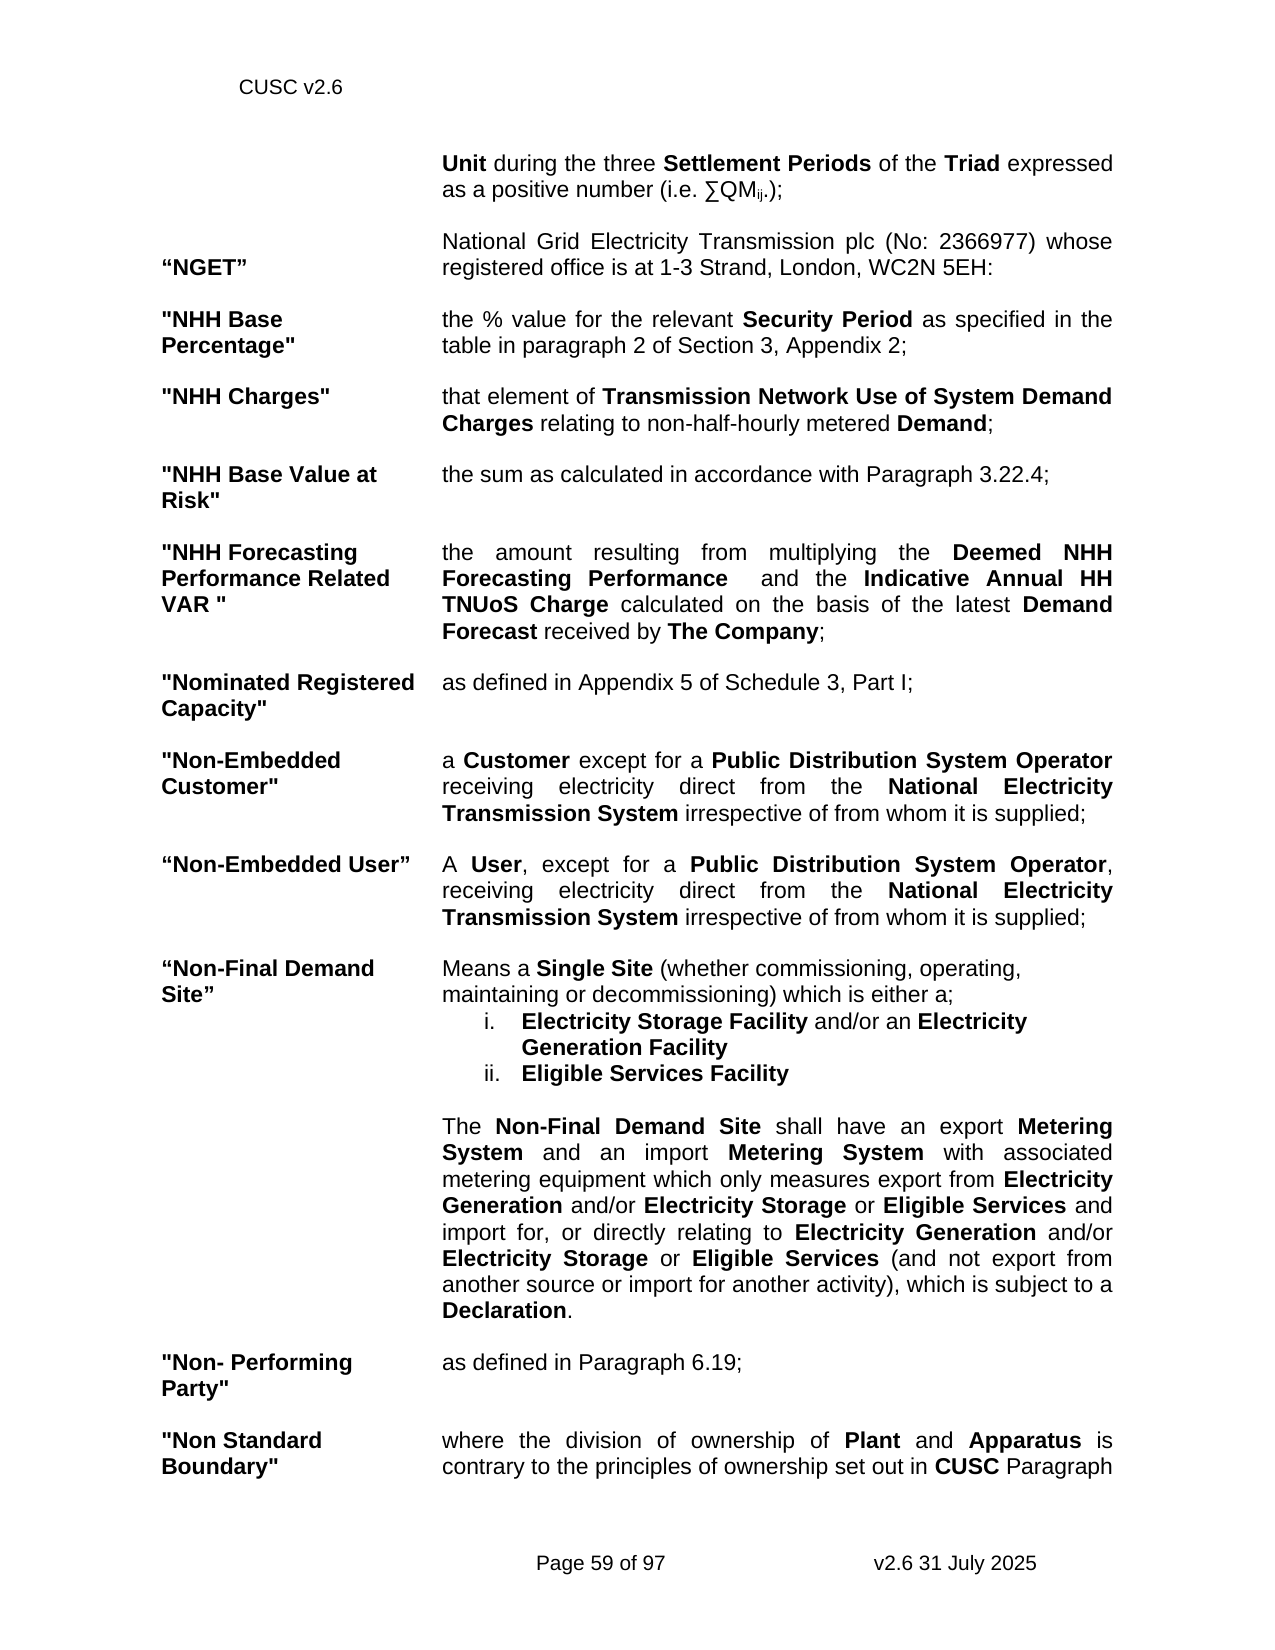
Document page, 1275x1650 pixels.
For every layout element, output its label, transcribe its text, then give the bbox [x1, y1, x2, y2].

table_cell “Non-Embedded User” [150, 851, 431, 955]
table_cell “Net Demand” “NGET” [150, 150, 431, 306]
table_cell that element of Transmission Network Use of System Demand Charges relating to non-half-hourly metered Demand; [431, 383, 1124, 461]
table_cell as defined in Paragraph 6.19; [431, 1349, 1124, 1427]
table_cell the amount resulting from multiplying the Deemed NHH Forecasting Performance and the Indicative Annual HH TNUoS Charge calculated on the basis of the latest Demand Forecast received by The Company; [431, 539, 1124, 669]
table_cell "NHH Base Percentage" [150, 306, 431, 383]
table_cell "Nominated Registered Capacity" [150, 669, 431, 747]
table_cell “Non-Final Demand Site” [150, 955, 431, 1349]
table_cell "NHH Base Value at Risk" [150, 461, 431, 539]
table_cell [431, 1427, 1124, 1479]
table_cell "Non-Embedded Customer" [150, 747, 431, 851]
table_cell the sum as calculated in accordance with Paragraph 3.22.4; [431, 461, 1124, 539]
table_cell "NHH Charges" [150, 383, 431, 461]
table_cell as defined in Appendix 5 of Schedule 3, Part I; [431, 669, 1124, 747]
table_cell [431, 150, 1124, 306]
table_cell Means a Single Site (whether commissioning, operating, maintaining or decommissioning) which is either a; Electricity Storage Facility and/or an Electricity Generation Facility Eligible Services Facility The Non-Final Demand Site shall have an export Metering System and an import Metering System with associated metering equipment which only measures export from Electricity Generation and/or Electricity Storage or Eligible Services and import for, or directly relating to Electricity Generation and/or Electricity Storage or Eligible Services (and not export from another source or import for another activity), which is subject to a Declaration. [431, 955, 1124, 1349]
table_cell "Non- Performing Party" [150, 1349, 431, 1427]
table_cell "NHH Forecasting Performance Related VAR " [150, 539, 431, 669]
table_cell A User, except for a Public Distribution System Operator, receiving electricity direct from the National Electricity Transmission System irrespective of from whom it is supplied; [431, 851, 1124, 955]
table_cell the % value for the relevant Security Period as specified in the table in paragraph 2 of Section 3, Appendix 2; [431, 306, 1124, 383]
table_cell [150, 1427, 431, 1479]
table_cell a Customer except for a Public Distribution System Operator receiving electricity direct from the National Electricity Transmission System irrespective of from whom it is supplied; [431, 747, 1124, 851]
